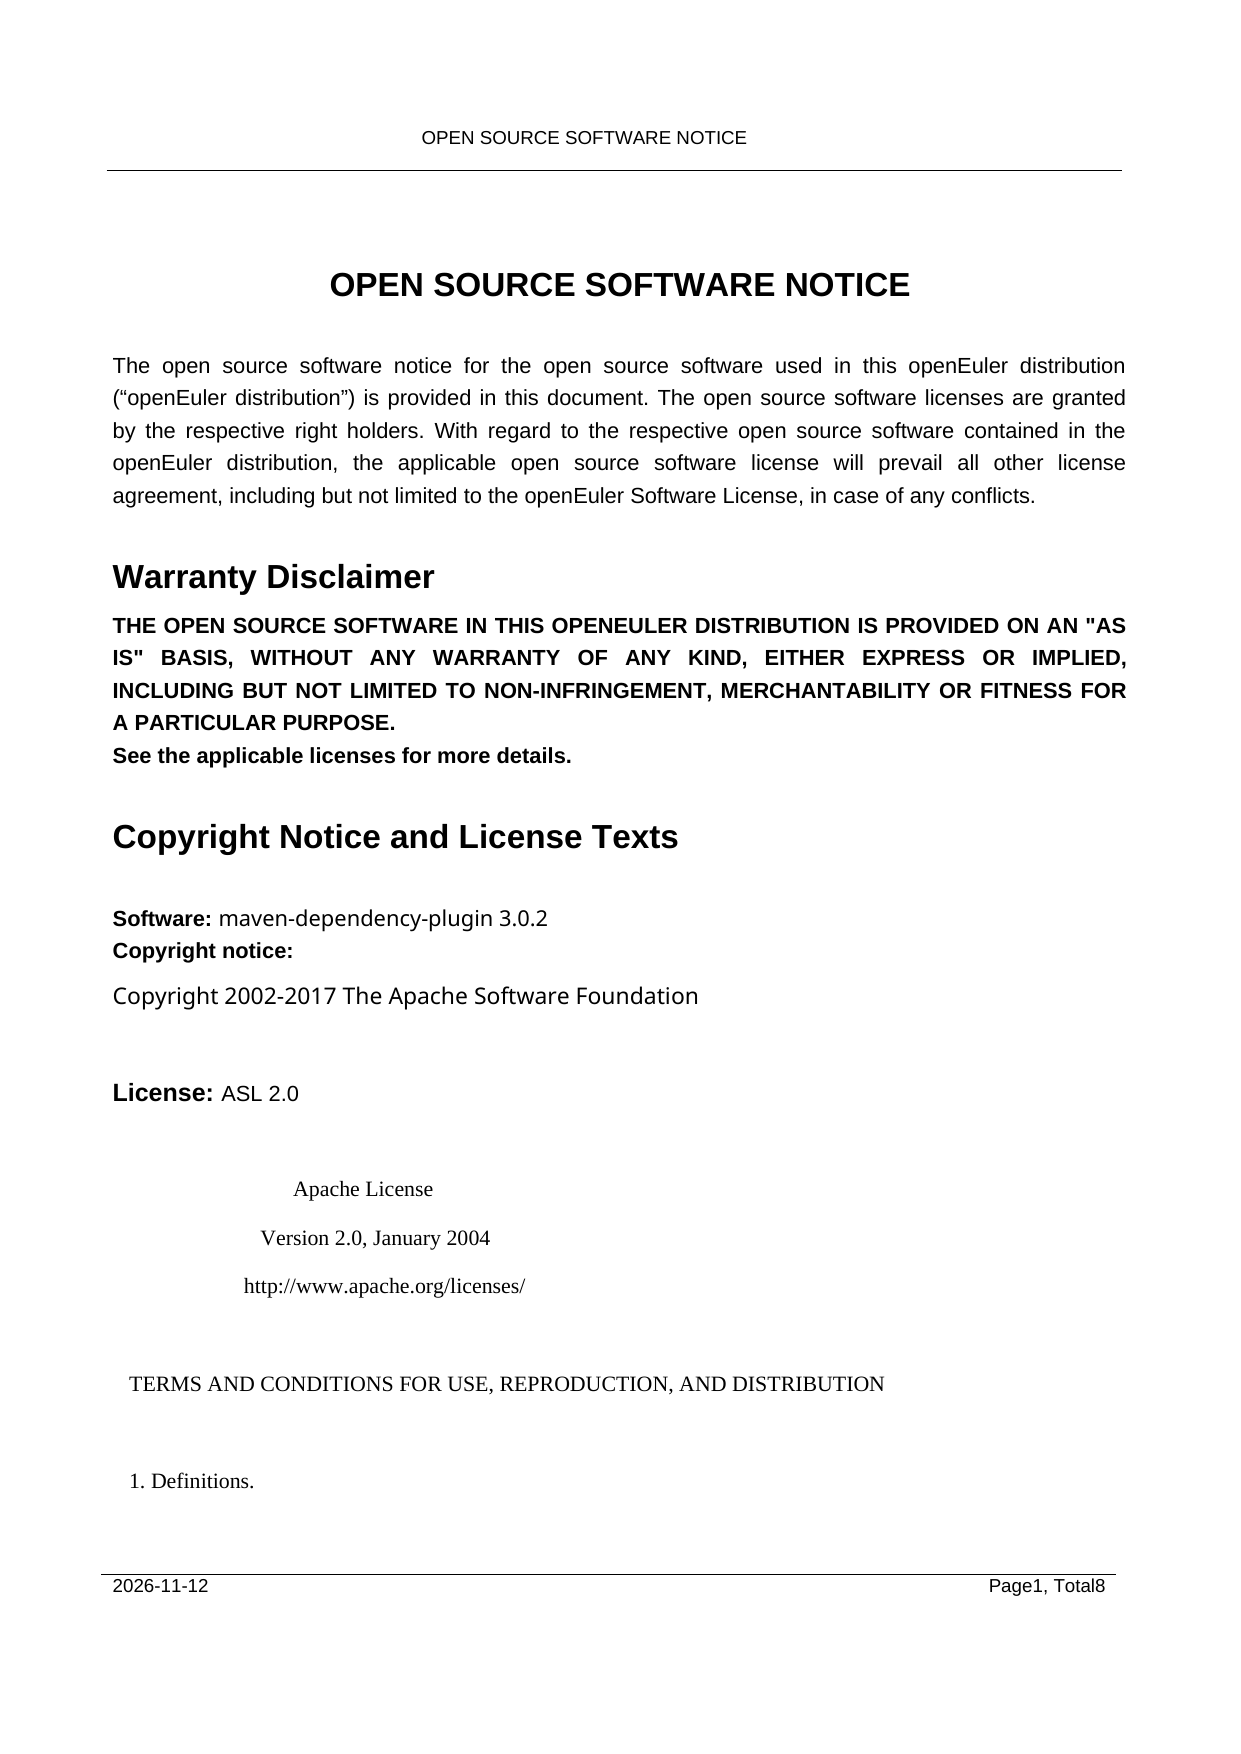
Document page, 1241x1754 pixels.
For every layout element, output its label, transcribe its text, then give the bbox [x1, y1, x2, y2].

text Copyright notice: [112, 934, 1128, 966]
text The open source software notice for the open source software used in this openEuler distribution (“openEuler distribution”) is provided in this document. The open source software licenses are granted by the respective right holders. With regard to the respective open source software contained in the openEuler distribution, the applicable open source software license will prevail all other license agreement, including but not limited to the openEuler Software License, in case of any conflicts. [112, 349, 1128, 511]
text OPEN SOURCE SOFTWARE NOTICE [112, 251, 1128, 316]
text Copyright 2002-2017 The Apache Software Foundation [112, 979, 1128, 1060]
text Copyright Notice and License Texts [112, 804, 1128, 869]
text THE OPEN SOURCE SOFTWARE IN THIS OPENEULER DISTRIBUTION IS PROVIDED ON AN "AS IS" BASIS, WITHOUT ANY WARRANTY OF ANY KIND, EITHER EXPRESS OR IMPLIED, INCLUDING BUT NOT LIMITED TO NON-INFRINGEMENT, MERCHANTABILITY OR FITNESS FOR A PARTICULAR PURPOSE. See the applicable licenses for more details. [112, 609, 1128, 771]
text Warranty Disclaimer [112, 544, 1128, 609]
text License: ASL 2.0 [112, 1077, 1128, 1109]
text Software: maven-dependency-plugin 3.0.2 [112, 901, 1128, 934]
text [112, 1123, 1128, 1497]
